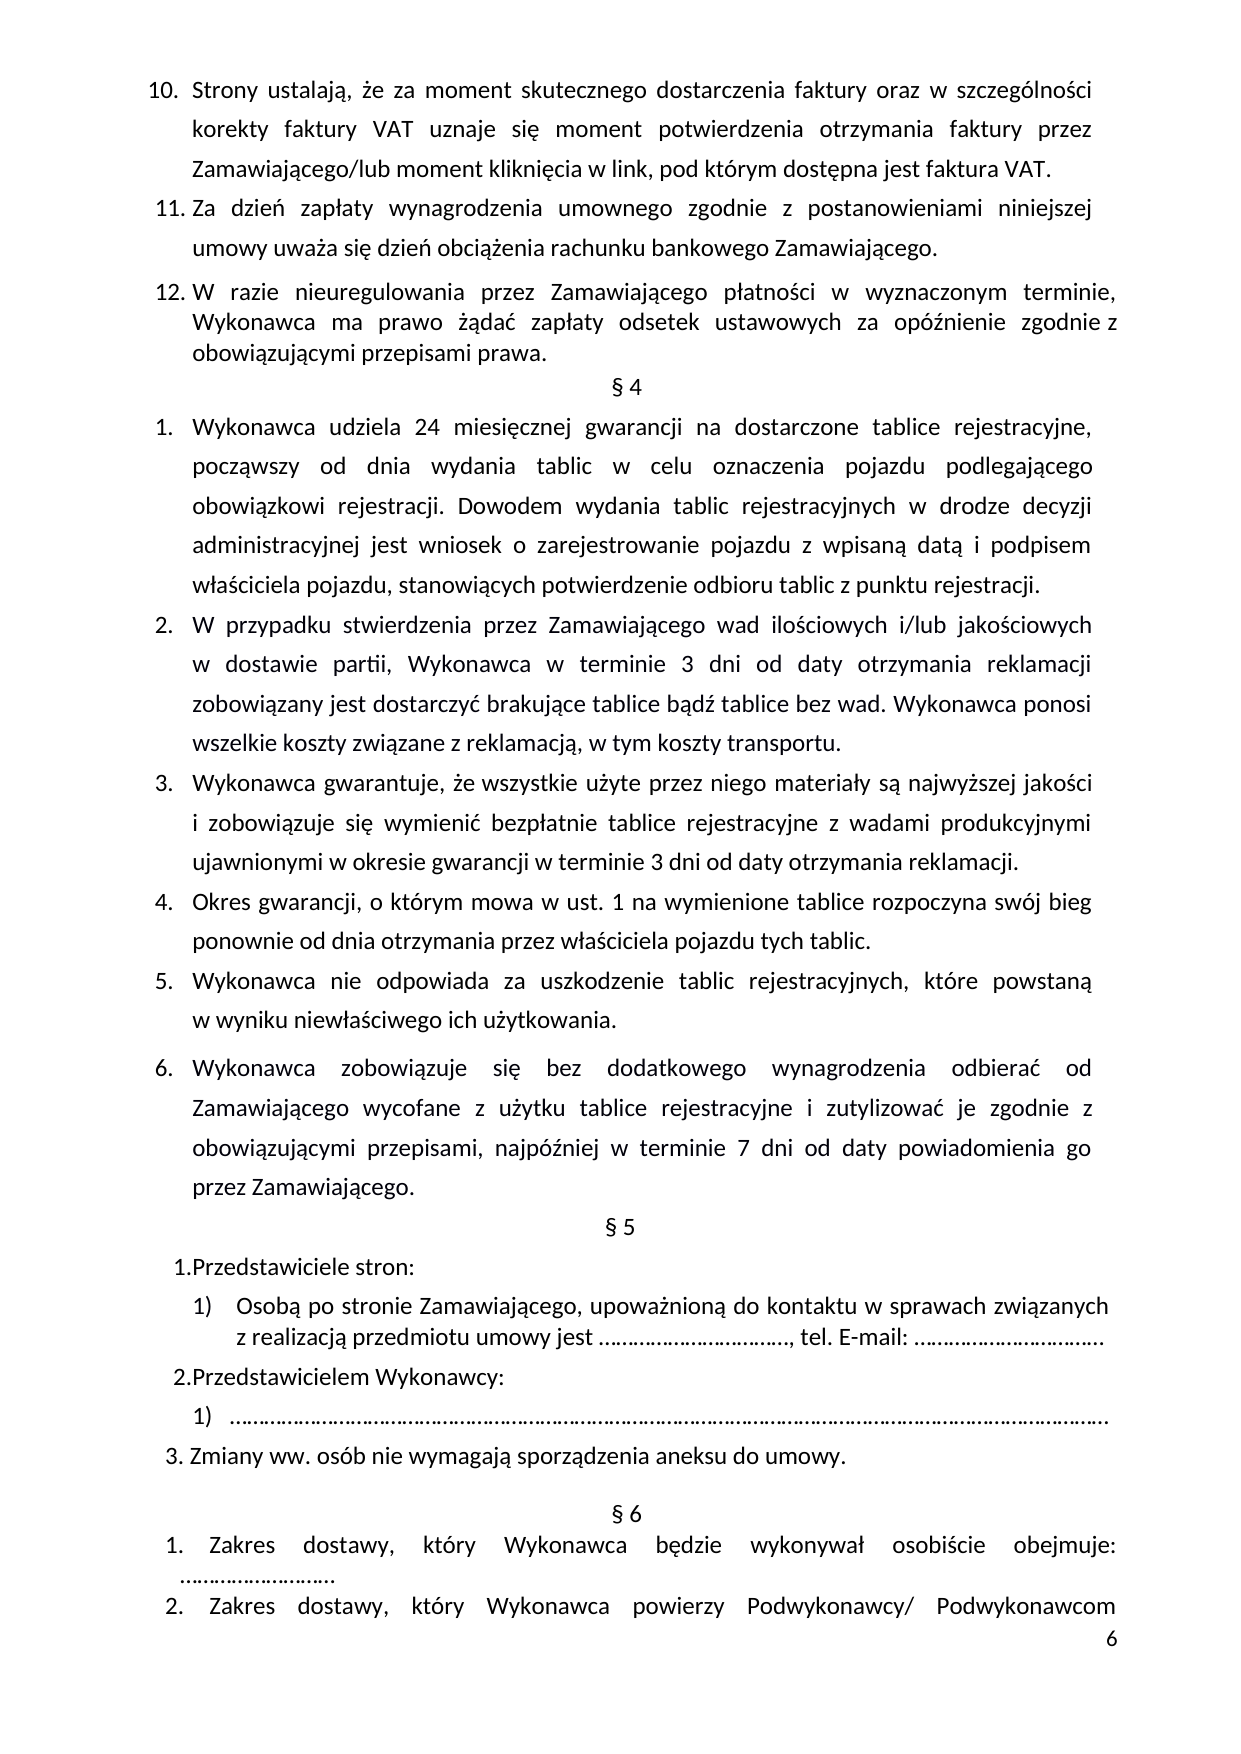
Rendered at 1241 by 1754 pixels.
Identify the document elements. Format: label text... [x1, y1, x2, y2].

list Osobą po stronie Zamawiającego, upoważnioną do kontaktu w sprawach związanych z realizacją przedmiotu umowy jest ……………………………, tel. E-mail: …………………………… [192, 1290, 1117, 1351]
list Strony ustalają, że za moment skutecznego dostarczenia faktury oraz w szczególności korekty faktury VAT uznaje się moment potwierdzenia otrzymania faktury przez Zamawiającego/lub moment kliknięcia w link, pod którym dostępna jest faktura VAT. [147, 74, 1093, 183]
list W przypadku stwierdzenia przez Zamawiającego wad ilościowych i/lub jakościowych w dostawie partii, Wykonawca w terminie 3 dni od daty otrzymania reklamacji zobowiązany jest dostarczyć brakujące tablice bądź tablice bez wad. Wykonawca ponosi wszelkie koszty związane z reklamacją, w tym koszty transportu. [154, 609, 1093, 758]
text § 5 [604, 1211, 1117, 1241]
list Okres gwarancji, o którym mowa w ust. 1 na wymienione tablice rozpoczyna swój bieg ponownie od dnia otrzymania przez właściciela pojazdu tych tablic. [154, 886, 1093, 956]
list Zakres dostawy, który Wykonawca będzie wykonywał osobiście obejmuje: ……………………… [165, 1529, 1117, 1590]
text 3. Zmiany ww. osób nie wymagają sporządzenia aneksu do umowy. [165, 1440, 1117, 1470]
list Przedstawicielem Wykonawcy: [173, 1361, 1117, 1391]
list Wykonawca gwarantuje, że wszystkie użyte przez niego materiały są najwyższej jakości i zobowiązuje się wymienić bezpłatnie tablice rejestracyjne z wadami produkcyjnymi ujawnionymi w okresie gwarancji w terminie 3 dni od daty otrzymania reklamacji. [154, 767, 1093, 877]
text § 4 [135, 371, 1117, 402]
list Wykonawca zobowiązuje się bez dodatkowego wynagrodzenia odbierać od Zamawiającego wycofane z użytku tablice rejestracyjne i zutylizować je zgodnie z obowiązującymi przepisami, najpóźniej w terminie 7 dni od daty powiadomienia go przez Zamawiającego. [154, 1052, 1093, 1202]
list Za dzień zapłaty wynagrodzenia umownego zgodnie z postanowieniami niniejszej umowy uważa się dzień obciążenia rachunku bankowego Zamawiającego. [154, 193, 1093, 263]
list W razie nieuregulowania przez Zamawiającego płatności w wyznaczonym terminie, Wykonawca ma prawo żądać zapłaty odsetek ustawowych za opóźnienie zgodnie z obowiązującymi przepisami prawa. [154, 276, 1117, 367]
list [165, 1590, 1117, 1621]
list Wykonawca udziela 24 miesięcznej gwarancji na dostarczone tablice rejestracyjne, począwszy od dnia wydania tablic w celu oznaczenia pojazdu podlegającego obowiązkowi rejestracji. Dowodem wydania tablic rejestracyjnych w drodze decyzji administracyjnej jest wniosek o zarejestrowanie pojazdu z wpisaną datą i podpisem właściciela pojazdu, stanowiących potwierdzenie odbioru tablic z punktu rejestracji. [154, 411, 1093, 600]
text § 6 [135, 1498, 1117, 1529]
list Przedstawiciele stron: [173, 1251, 1117, 1281]
list Wykonawca nie odpowiada za uszkodzenie tablic rejestracyjnych, które powstaną w wyniku niewłaściwego ich użytkowania. [154, 965, 1092, 1035]
list ……………………………………………………………………………………………………………………………………… [192, 1400, 1117, 1431]
